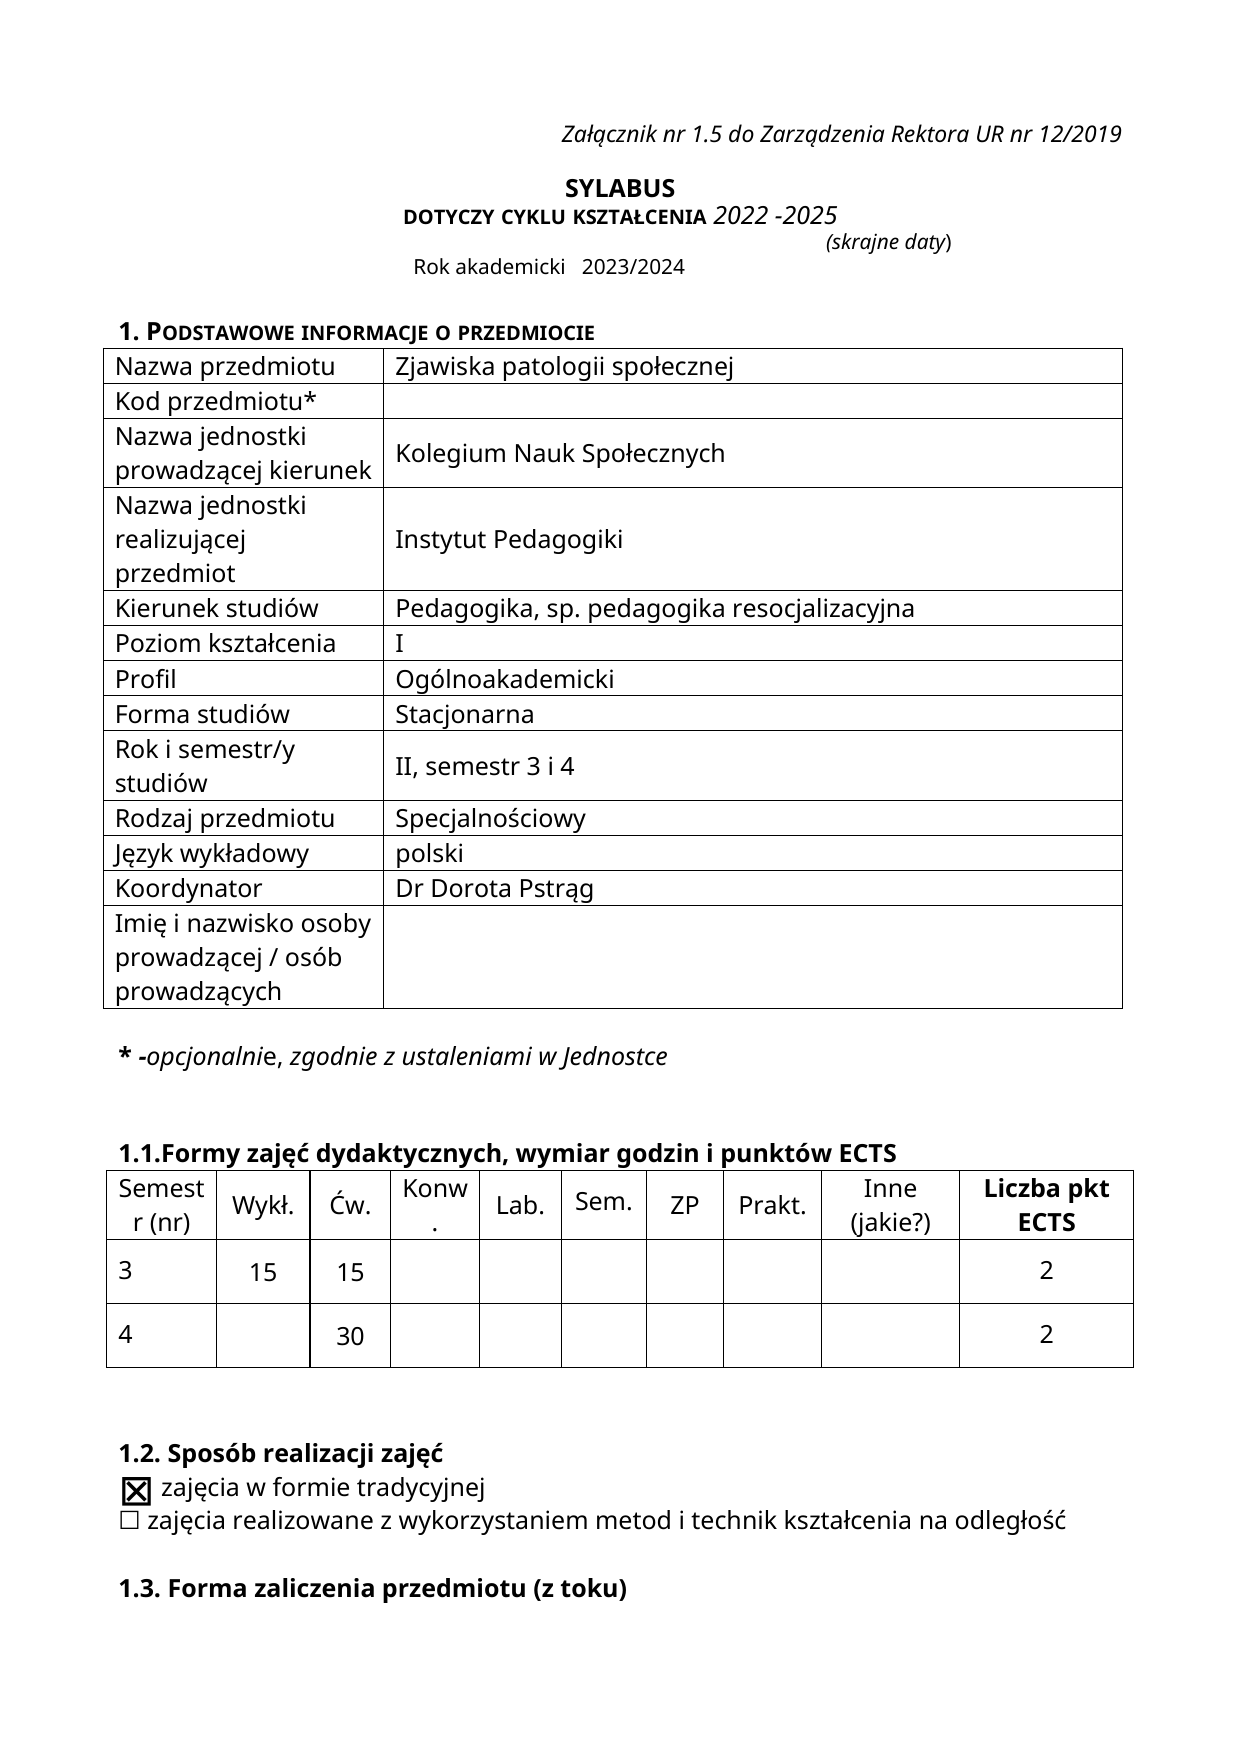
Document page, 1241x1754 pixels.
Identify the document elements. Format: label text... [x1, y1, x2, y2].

table_header Semestr (nr) [107, 1171, 216, 1239]
table_cell 2 [960, 1240, 1133, 1303]
table_cell Rok i semestr/y studiów [104, 731, 383, 799]
text 1.1.Formy zajęć dydaktycznych, wymiar godzin i punktów ECTS [118, 1136, 1122, 1170]
table_cell [562, 1240, 646, 1303]
text SYLABUS [118, 170, 1122, 204]
table_header Liczba pkt ECTS [960, 1171, 1133, 1239]
table_cell [480, 1304, 561, 1367]
table_header Prakt. [724, 1171, 821, 1239]
table_cell 4 [107, 1304, 216, 1367]
table_header Wykł. [217, 1171, 309, 1239]
table_cell Profil [104, 661, 383, 695]
table_cell [217, 1304, 309, 1367]
table_cell Kod przedmiotu* [104, 384, 383, 418]
table_cell Koordynator [104, 871, 383, 905]
table_cell Ogólnoakademicki [384, 661, 1122, 695]
table_cell Instytut Pedagogiki [384, 488, 1122, 590]
text Załącznik nr 1.5 do Zarządzenia Rektora UR nr 12/2019 [118, 118, 1122, 149]
table_cell Forma studiów [104, 696, 383, 730]
table_cell 30 [311, 1304, 390, 1367]
table_cell I [384, 626, 1122, 660]
table_header Konw. [391, 1171, 479, 1239]
text 1.2. Sposób realizacji zajęć [118, 1436, 1122, 1469]
table_cell [647, 1240, 723, 1303]
table_cell [384, 906, 1122, 1008]
table_cell Pedagogika, sp. pedagogika resocjalizacyjna [384, 591, 1122, 625]
table_cell Dr Dorota Pstrąg [384, 871, 1122, 905]
table_cell Kolegium Nauk Społecznych [384, 419, 1122, 487]
table_cell 2 [960, 1304, 1133, 1367]
table_cell [391, 1304, 479, 1367]
table_header ZP [647, 1171, 723, 1239]
table_cell 3 [107, 1240, 216, 1303]
text ⊠ zajęcia w formie tradycyjnej [118, 1469, 1122, 1503]
table_header Inne (jakie?) [822, 1171, 959, 1239]
table_cell Stacjonarna [384, 696, 1122, 730]
table_header Lab. [480, 1171, 561, 1239]
table_cell [391, 1240, 479, 1303]
table_cell [724, 1304, 821, 1367]
text Rok akademicki 2023/2024 [118, 254, 1122, 279]
table_cell [822, 1240, 959, 1303]
table_cell [647, 1304, 723, 1367]
table_cell Nazwa jednostki realizującej przedmiot [104, 488, 383, 590]
table_cell 15 [311, 1240, 390, 1303]
table_cell Imię i nazwisko osoby prowadzącej / osób prowadzących [104, 906, 383, 1008]
text (skrajne daty) [118, 229, 1122, 254]
table_header Zjawiska patologii społecznej [384, 349, 1122, 382]
table_cell Poziom kształcenia [104, 626, 383, 660]
table_cell polski [384, 836, 1122, 870]
table_header Ćw. [311, 1171, 390, 1239]
table_cell [384, 384, 1122, 418]
table_header Nazwa przedmiotu [104, 349, 383, 382]
text 1. Podstawowe informacje o przedmiocie [118, 313, 1122, 347]
table_cell [480, 1240, 561, 1303]
table_cell [724, 1240, 821, 1303]
table_cell Nazwa jednostki prowadzącej kierunek [104, 419, 383, 487]
table_cell II, semestr 3 i 4 [384, 731, 1122, 799]
table_cell [822, 1304, 959, 1367]
text * -opcjonalnie, zgodnie z ustaleniami w Jednostce [118, 1038, 1122, 1072]
table_header Sem. [562, 1171, 646, 1239]
text ☐ zajęcia realizowane z wykorzystaniem metod i technik kształcenia na odległość [118, 1503, 1122, 1537]
table_cell [562, 1304, 646, 1367]
table_cell Język wykładowy [104, 836, 383, 870]
table_cell Specjalnościowy [384, 801, 1122, 835]
table_cell Kierunek studiów [104, 591, 383, 625]
text dotyczy cyklu kształcenia 2022 -2025 [118, 204, 1122, 229]
table_cell 15 [217, 1240, 309, 1303]
text 1.3. Forma zaliczenia przedmiotu (z toku) [118, 1571, 1122, 1605]
table_cell Rodzaj przedmiotu [104, 801, 383, 835]
